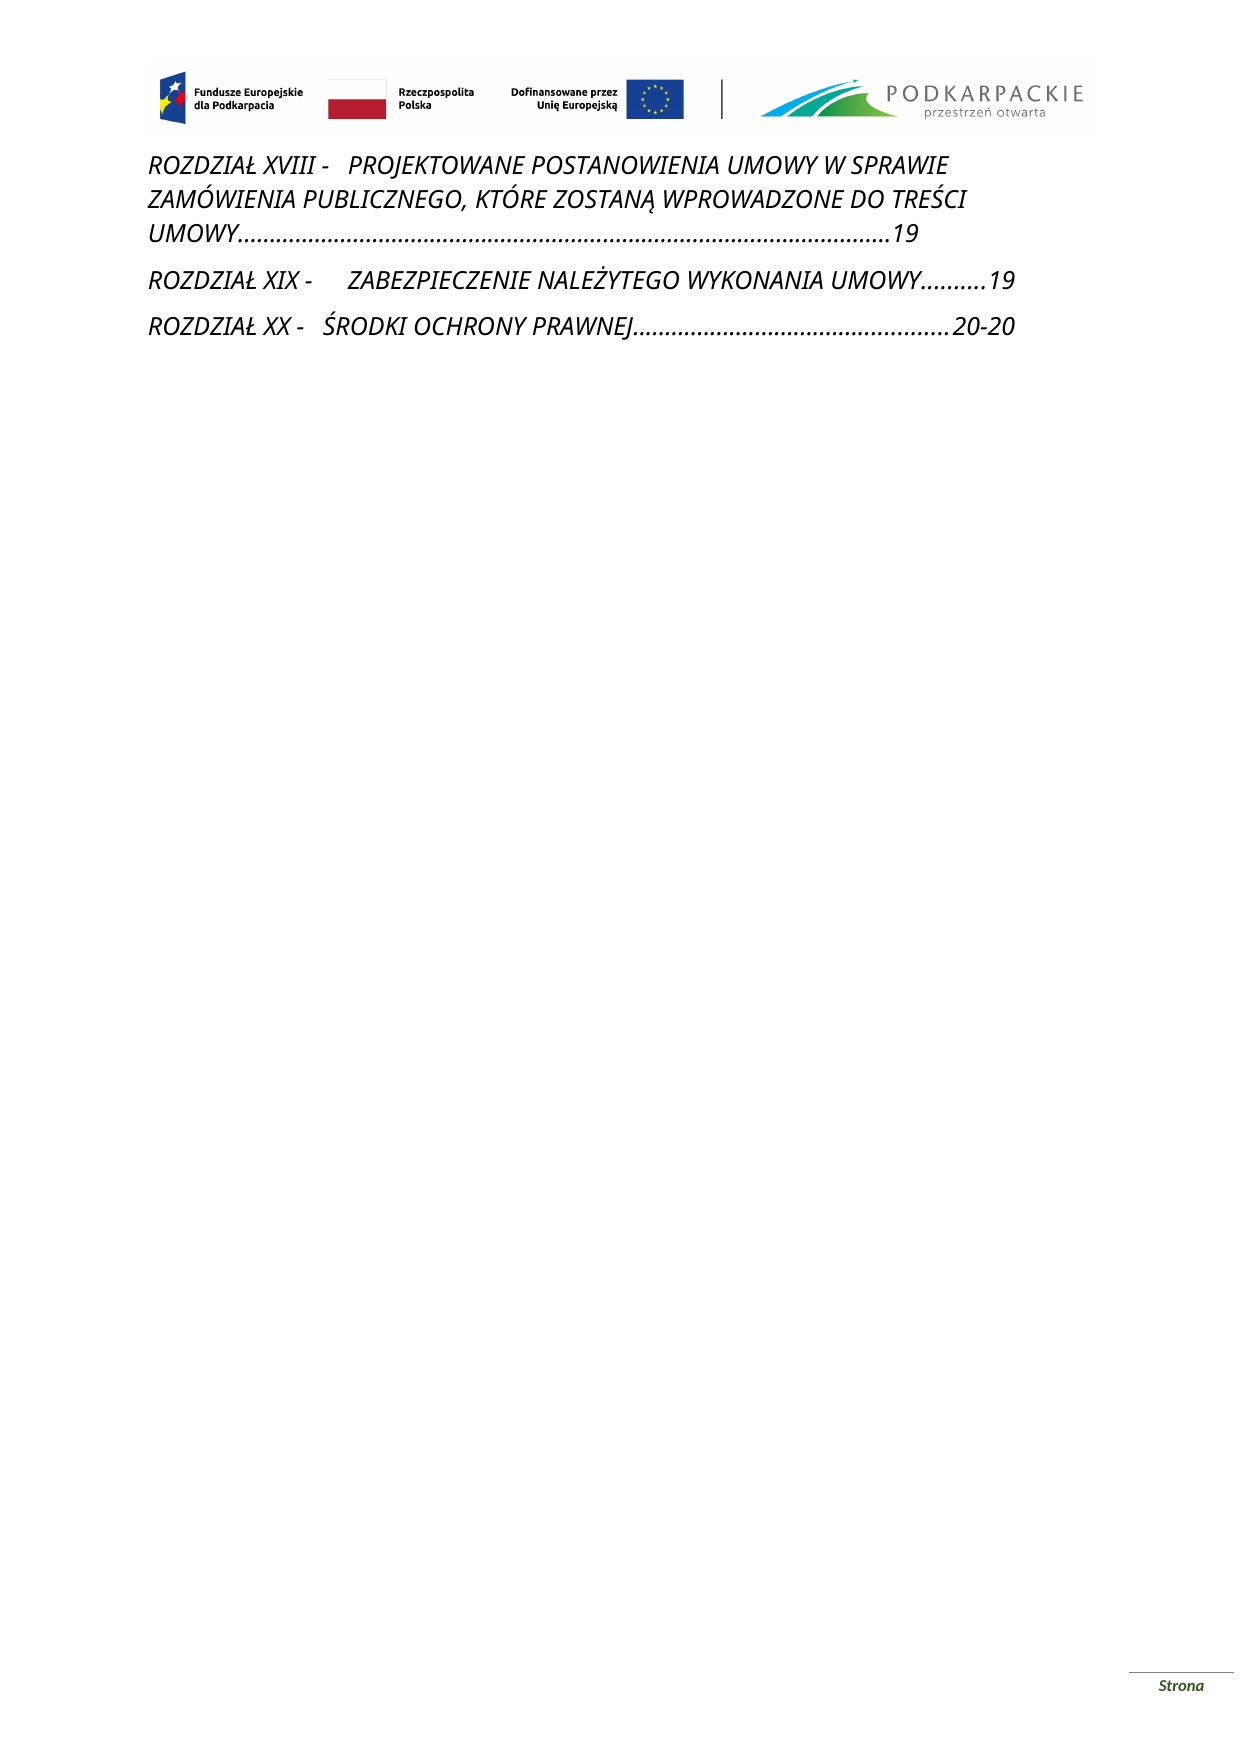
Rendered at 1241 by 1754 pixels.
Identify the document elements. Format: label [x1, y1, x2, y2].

picture [147, 59, 1093, 137]
